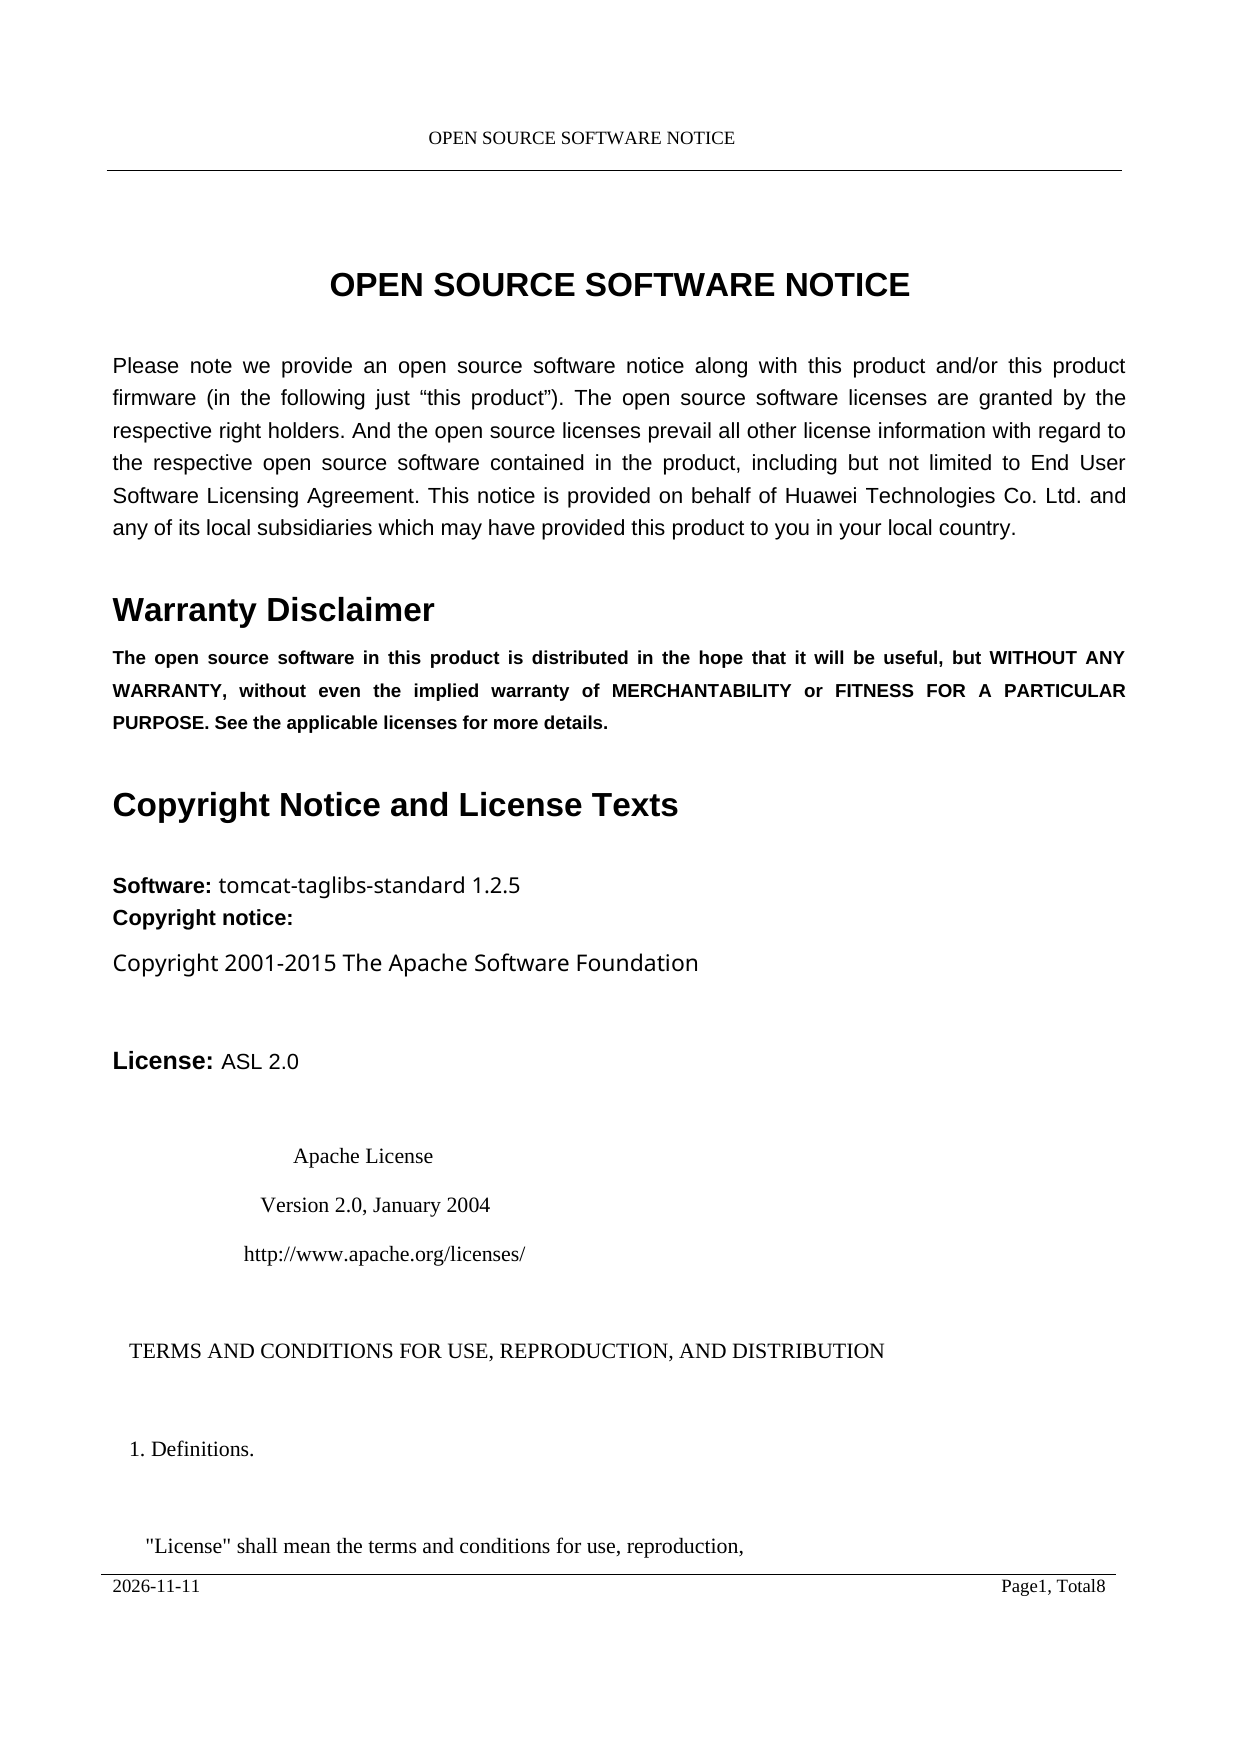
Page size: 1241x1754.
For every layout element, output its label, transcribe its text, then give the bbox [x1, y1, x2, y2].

text OPEN SOURCE SOFTWARE NOTICE [112, 251, 1128, 316]
text Copyright 2001-2015 The Apache Software Foundation [112, 947, 1128, 1028]
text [112, 1091, 1128, 1562]
text License: ASL 2.0 [112, 1044, 1128, 1077]
text Warranty Disclaimer [112, 576, 1128, 641]
text Software: tomcat-taglibs-standard 1.2.5 [112, 869, 1128, 901]
text The open source software in this product is distributed in the hope that it will be useful, but WITHOUT ANY WARRANTY, without even the implied warranty of MERCHANTABILITY or FITNESS FOR A PARTICULAR PURPOSE. See the applicable licenses for more details. [112, 641, 1128, 739]
text Copyright notice: [112, 901, 1128, 934]
text Copyright Notice and License Texts [112, 771, 1128, 836]
text Please note we provide an open source software notice along with this product and/or this product firmware (in the following just “this product”). The open source software licenses are granted by the respective right holders. And the open source licenses prevail all other license information with regard to the respective open source software contained in the product, including but not limited to End User Software Licensing Agreement. This notice is provided on behalf of Huawei Technologies Co. Ltd. and any of its local subsidiaries which may have provided this product to you in your local country. [112, 349, 1128, 544]
